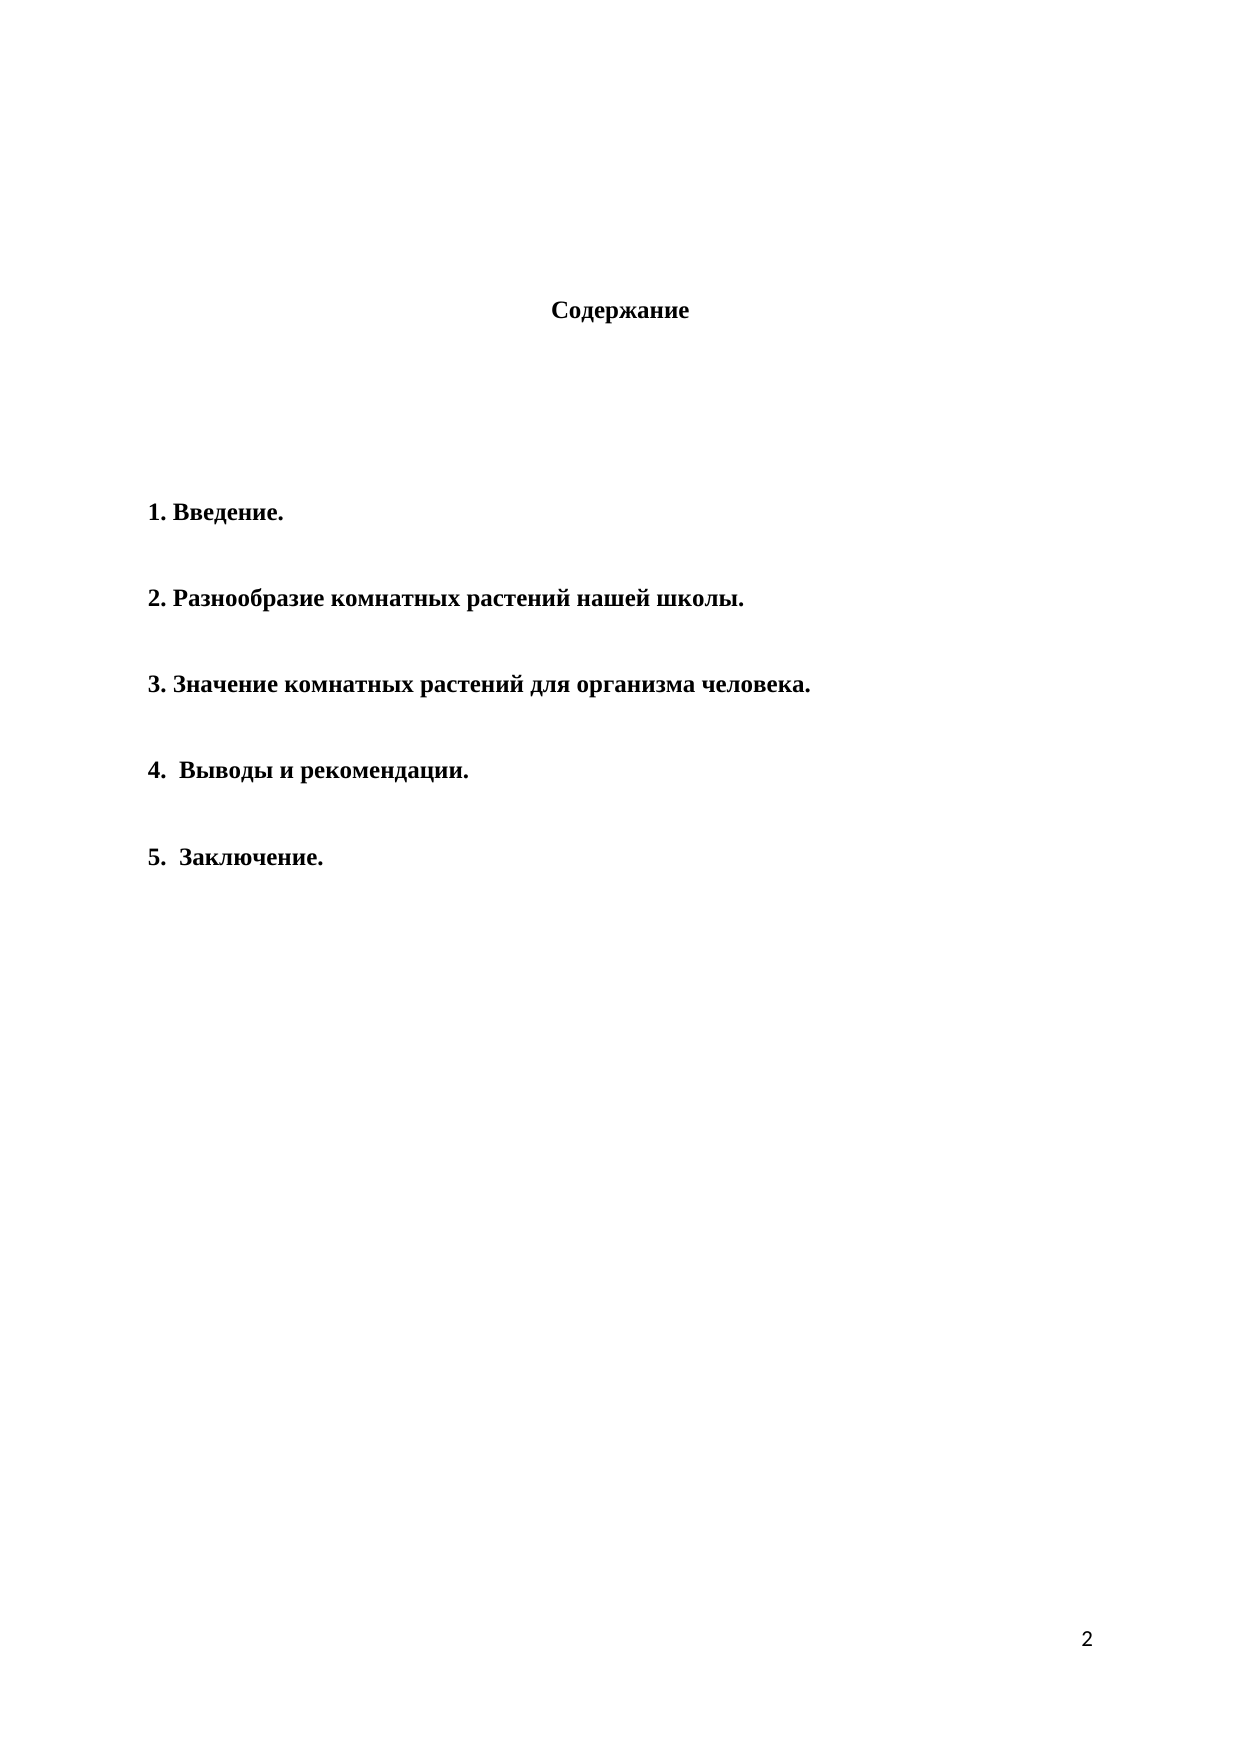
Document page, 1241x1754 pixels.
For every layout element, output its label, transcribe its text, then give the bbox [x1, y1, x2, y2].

text 5. Заключение. [148, 842, 1092, 870]
text 1. Введение. [148, 497, 1092, 525]
text 4. Выводы и рекомендации. [148, 755, 1092, 784]
text 3. Значение комнатных растений для организма человека. [148, 669, 1092, 698]
text Содержание [148, 295, 1092, 324]
text 2. Разнообразие комнатных растений нашей школы. [148, 583, 1092, 612]
